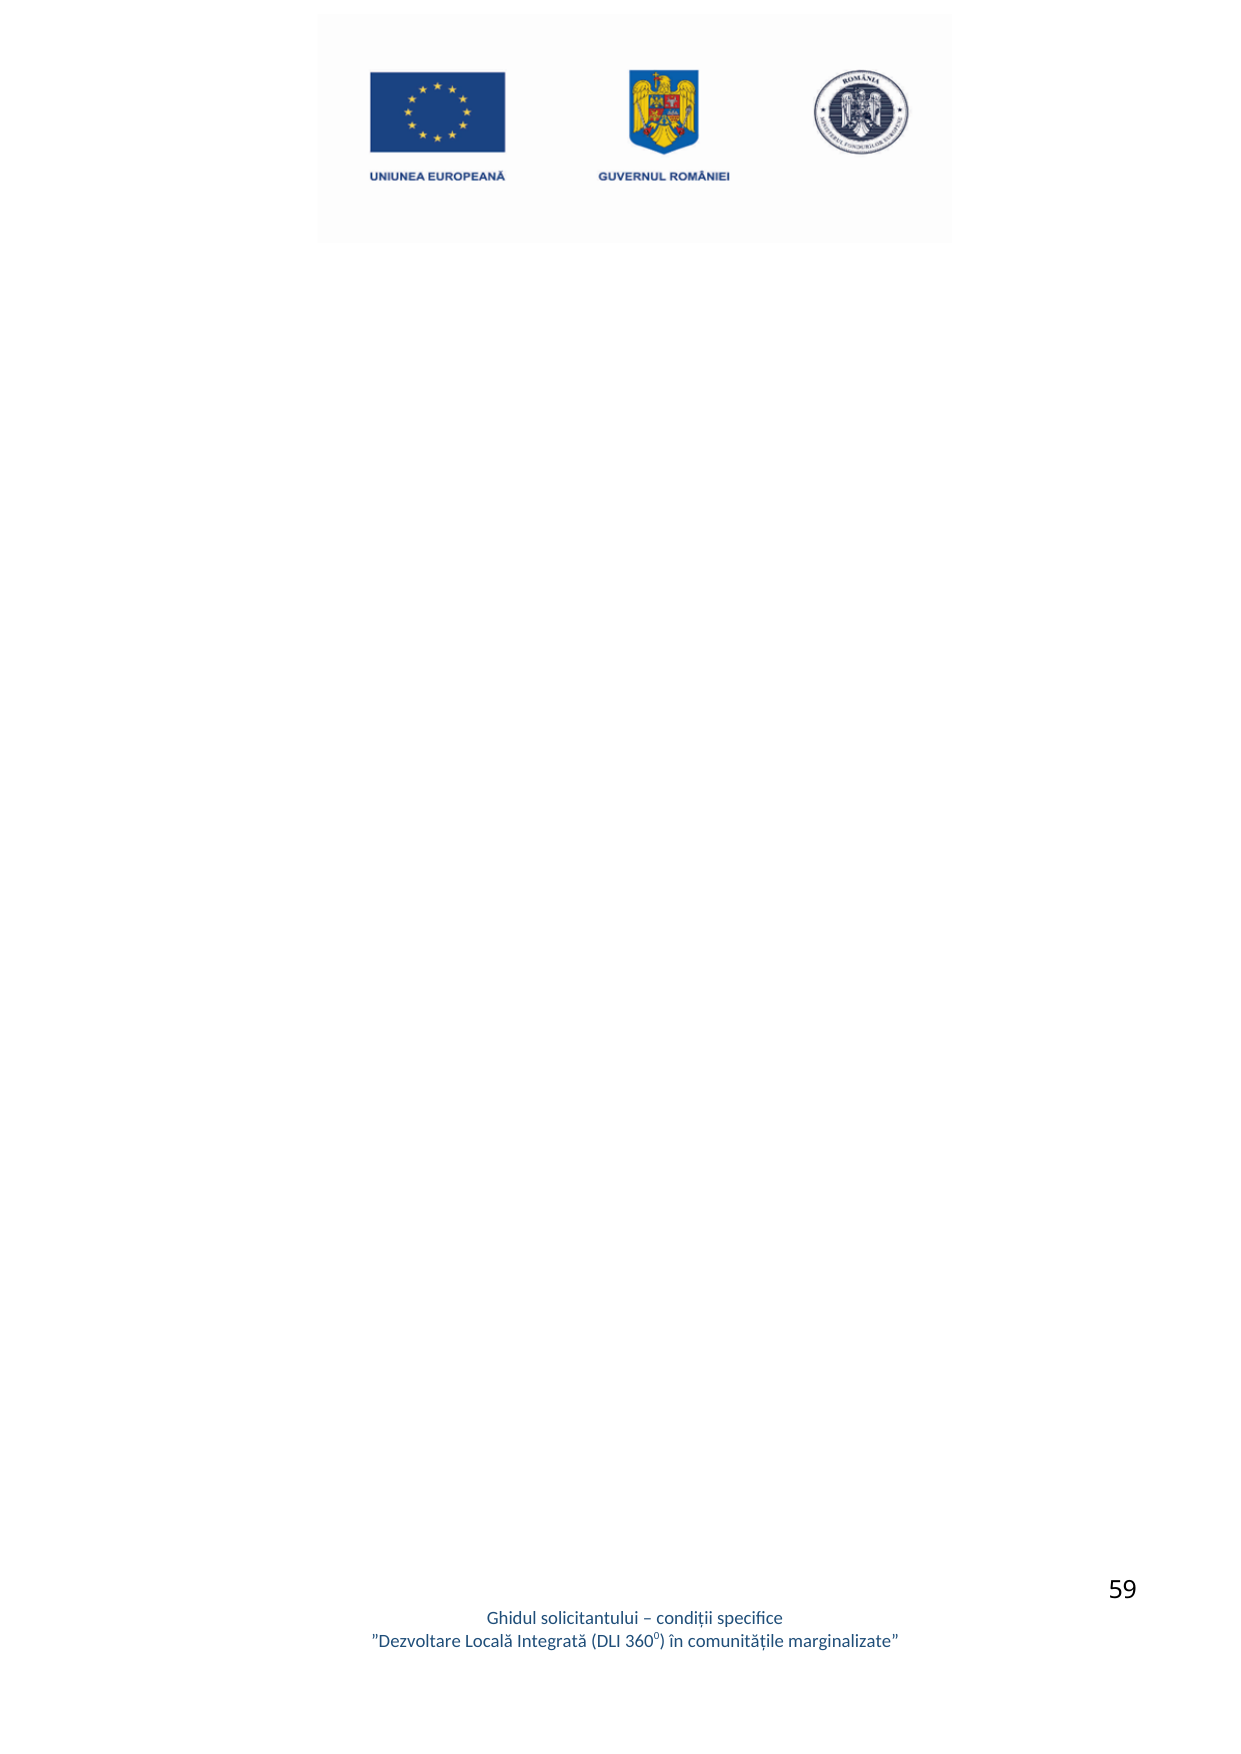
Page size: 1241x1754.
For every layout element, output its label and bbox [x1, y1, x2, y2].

picture [317, 14, 953, 243]
